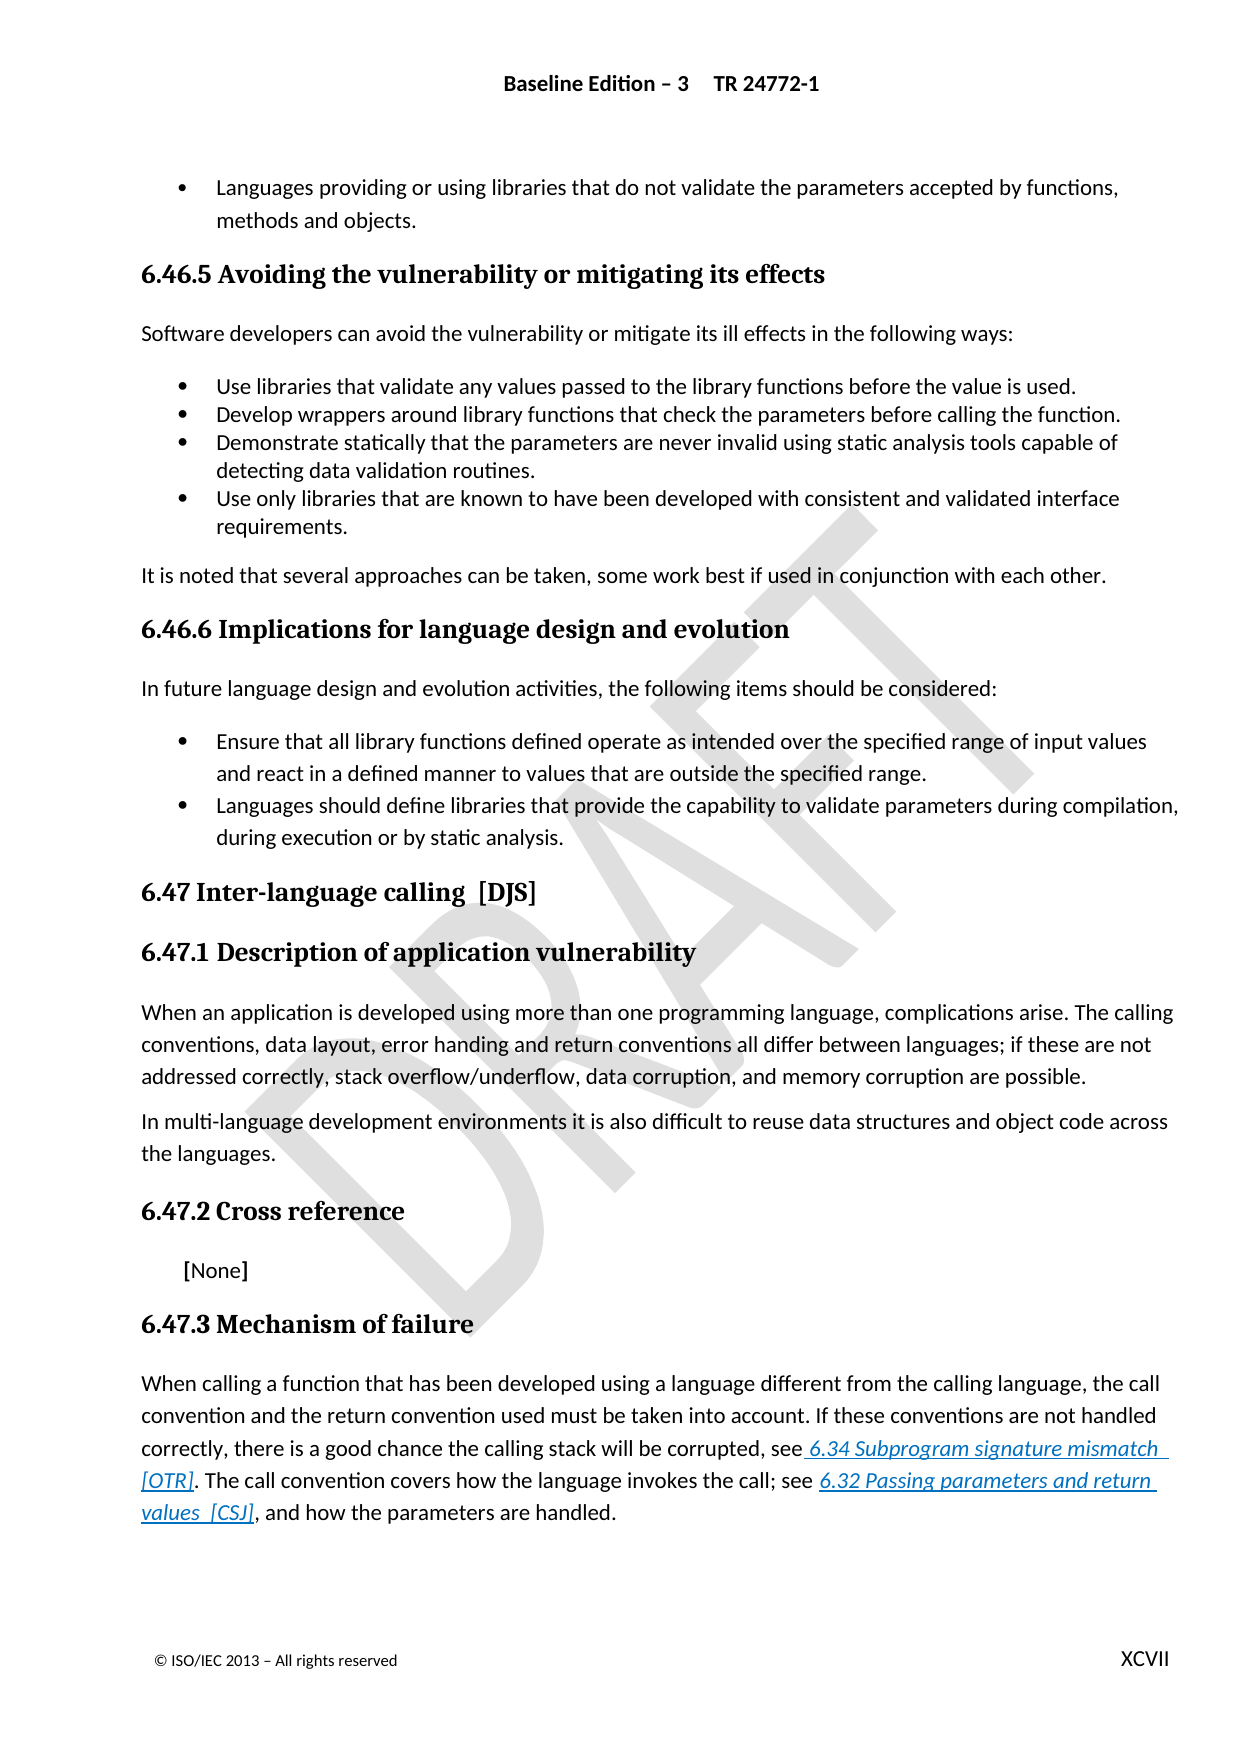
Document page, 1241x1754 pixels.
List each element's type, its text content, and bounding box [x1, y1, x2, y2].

subtitle 6.46.6 Implications for language design and evolution [141, 614, 1182, 645]
list Develop wrappers around library functions that check the parameters before calling the function. [178, 400, 1182, 428]
text When calling a function that has been developed using a language different from the calling language, the call convention and the return convention used must be taken into account. If these conventions are not handled correctly, there is a good chance the calling stack will be corrupted, see 6.34 Subprogram signature mismatch [OTR]. The call convention covers how the language invokes the call; see 6.32 Passing parameters and return values [CSJ], and how the parameters are handled. [141, 1369, 1182, 1526]
text In future language design and evolution activities, the following items should be considered: [141, 674, 1182, 702]
subtitle 6.47.1 Description of application vulnerability [141, 937, 1182, 968]
text When an application is developed using more than one programming language, complications arise. The calling conventions, data layout, error handing and return conventions all differ between languages; if these are not addressed correctly, stack overflow/underflow, data corruption, and memory corruption are possible. [141, 998, 1182, 1090]
text It is noted that several approaches can be taken, some work best if used in conjunction with each other. [141, 561, 1182, 589]
list Demonstrate statically that the parameters are never invalid using static analysis tools capable of detecting data validation routines. [178, 428, 1182, 484]
subtitle 6.47.3 Mechanism of failure [141, 1309, 1182, 1340]
text In multi-language development environments it is also difficult to reuse data structures and object code across the languages. [141, 1107, 1182, 1167]
text Software developers can avoid the vulnerability or mitigate its ill effects in the following ways: [141, 319, 1182, 347]
list Languages providing or using libraries that do not validate the parameters accepted by functions, methods and objects. [178, 173, 1182, 234]
list Ensure that all library functions defined operate as intended over the specified range of input values and react in a defined manner to values that are outside the specified range. [178, 727, 1182, 787]
list Use libraries that validate any values passed to the library functions before the value is used. [178, 372, 1182, 400]
text [None] [183, 1256, 1182, 1284]
list Languages should define libraries that provide the capability to validate parameters during compilation, during execution or by static analysis. [178, 791, 1182, 852]
subtitle 6.47.2 Cross reference [141, 1196, 1182, 1227]
subtitle 6.46.5 Avoiding the vulnerability or mitigating its effects [141, 259, 1182, 290]
subtitle 6.47 Inter-language calling [DJS] [141, 877, 1182, 908]
list Use only libraries that are known to have been developed with consistent and validated interface requirements. [178, 484, 1182, 540]
